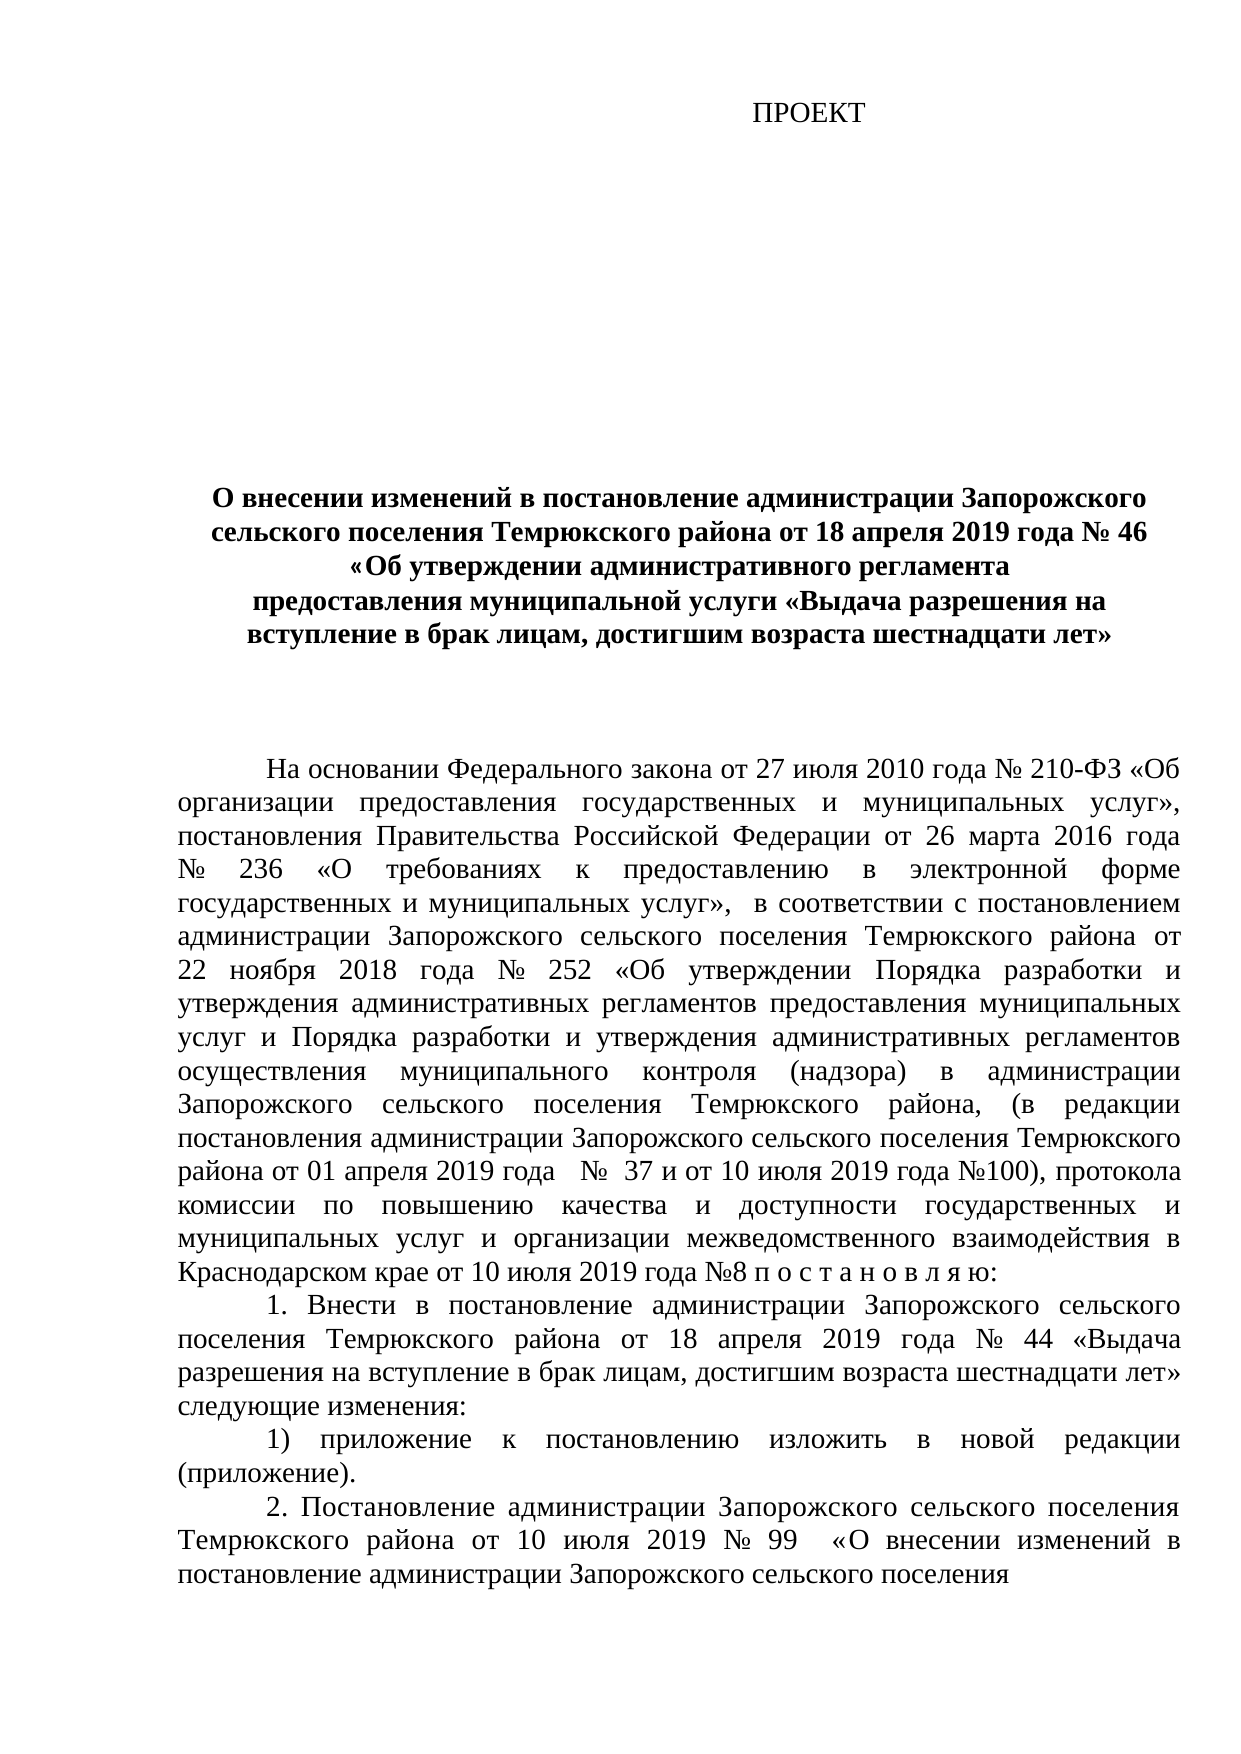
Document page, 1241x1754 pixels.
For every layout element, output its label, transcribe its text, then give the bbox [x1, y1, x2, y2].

table_header ПРОЕКТ [166, 0, 1200, 279]
text 2. Постановление администрации Запорожского сельского поселения Темрюкского района от 10 июля 2019 № 99 «О внесении изменений в постановление администрации Запорожского сельского поселения [177, 1489, 1181, 1589]
text 1. Внести в постановление администрации Запорожского сельского поселения Темрюкского района от 18 апреля 2019 года № 44 «Выдача разрешения на вступление в брак лицам, достигшим возраста шестнадцати лет» следующие изменения: [177, 1287, 1181, 1422]
text 1) приложение к постановлению изложить в новой редакции (приложение). [177, 1422, 1181, 1489]
text На основании Федерального закона от 27 июля 2010 года № 210-ФЗ «Об организации предоставления государственных и муниципальных услуг», постановления Правительства Российской Федерации от 26 марта 2016 года № 236 «О требованиях к предоставлению в электронной форме государственных и муниципальных услуг», в соответствии с постановлением администрации Запорожского сельского поселения Темрюкского района от 22 ноября 2018 года № 252 «Об утверждении Порядка разработки и утверждения административных регламентов предоставления муниципальных услуг и Порядка разработки и утверждения административных регламентов осуществления муниципального контроля (надзора) в администрации Запорожского сельского поселения Темрюкского района, (в редакции постановления администрации Запорожского сельского поселения Темрюкского района от 01 апреля 2019 года № 37 и от 10 июля 2019 года №100), протокола комиссии по повышению качества и доступности государственных и муниципальных услуг и организации межведомственного взаимодействия в Краснодарском крае от 10 июля 2019 года №8 п о с т а н о в л я ю: [177, 751, 1181, 1287]
text предоставления муниципальной услуги «Выдача разрешения на вступление в брак лицам, достигшим возраста шестнадцати лет» [177, 583, 1181, 650]
text О внесении изменений в постановление администрации Запорожского сельского поселения Темрюкского района от 18 апреля 2019 года № 46 «Об утверждении административного регламента [177, 480, 1181, 583]
